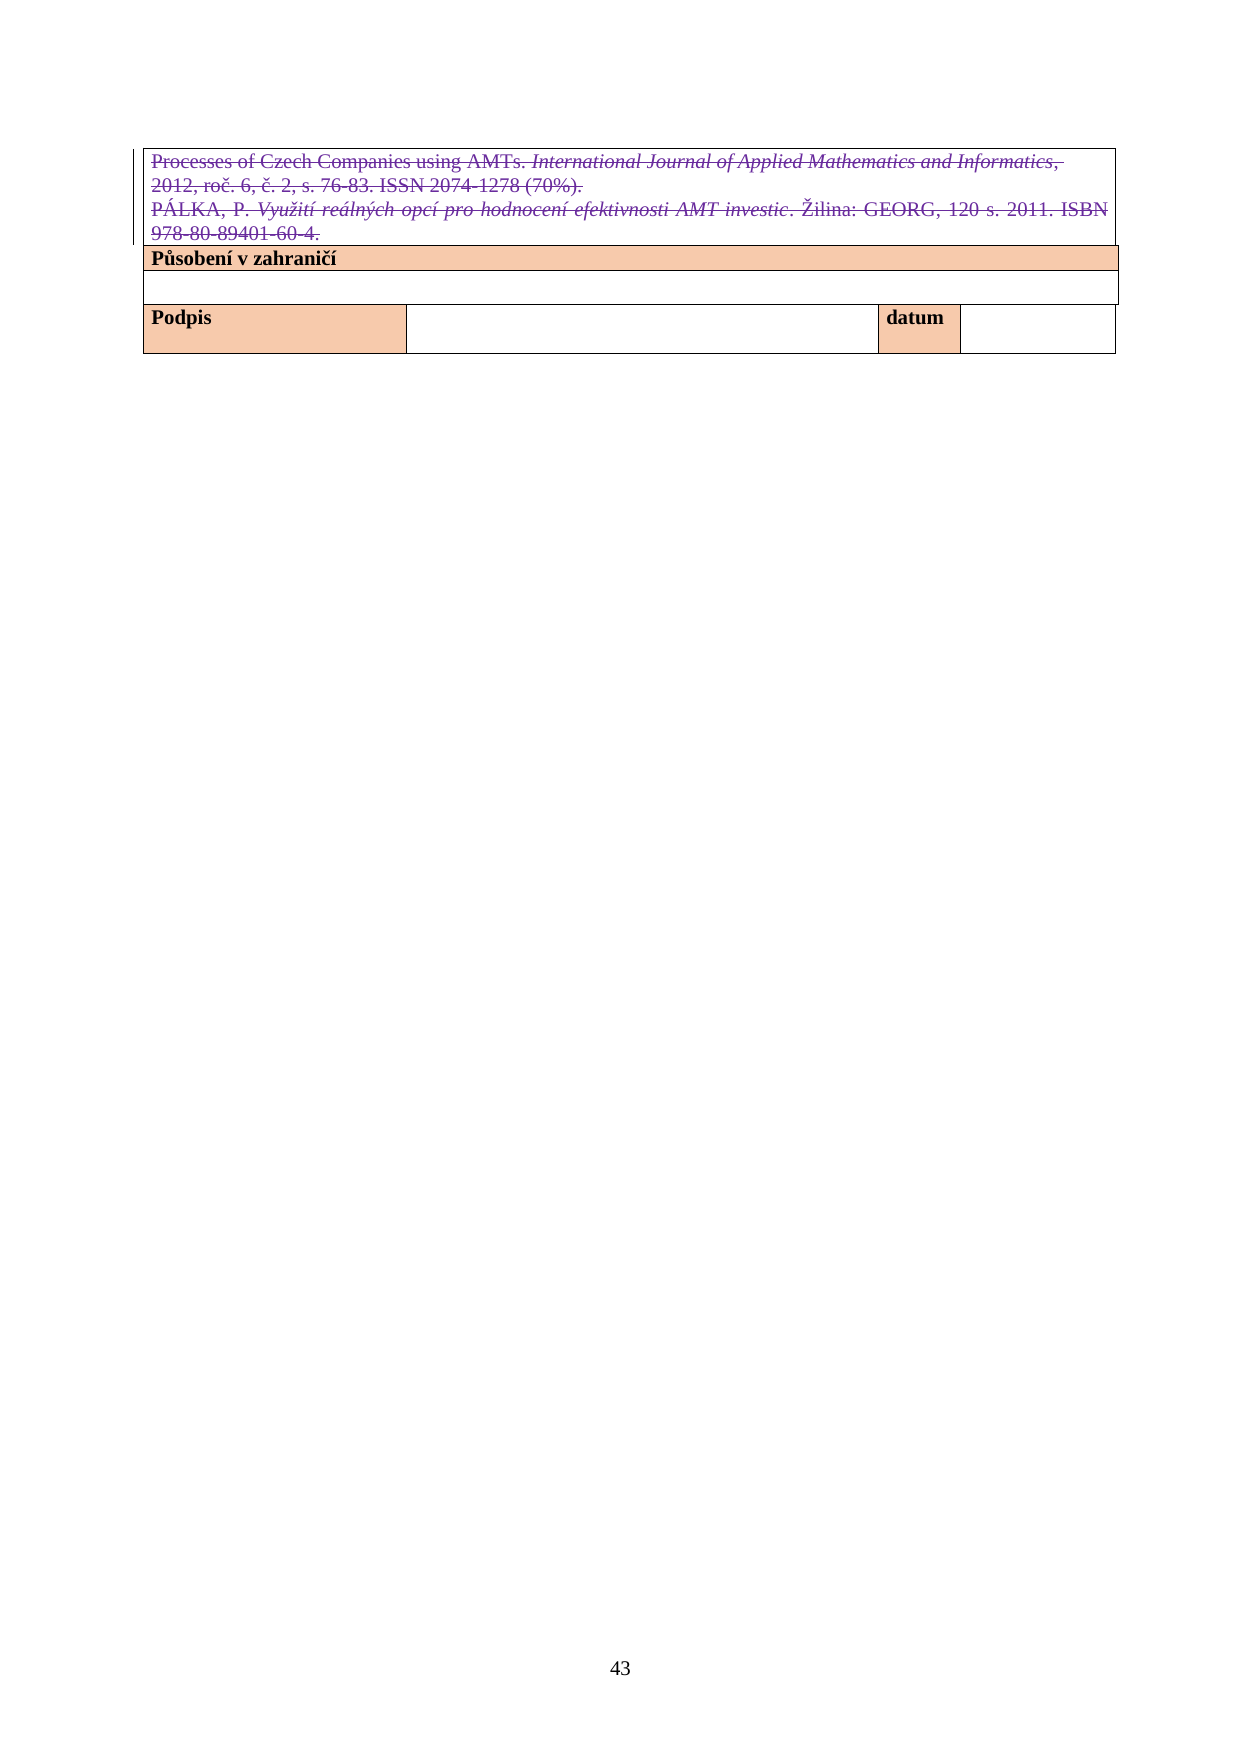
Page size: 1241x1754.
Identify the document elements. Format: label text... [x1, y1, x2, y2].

table_cell Podpis [144, 305, 406, 353]
table_cell [961, 305, 1115, 353]
table_cell [144, 271, 1118, 304]
table_cell [144, 149, 1115, 245]
table_cell Působení v zahraničí [144, 246, 1118, 270]
table_cell [407, 305, 878, 353]
table_cell datum [879, 305, 960, 353]
